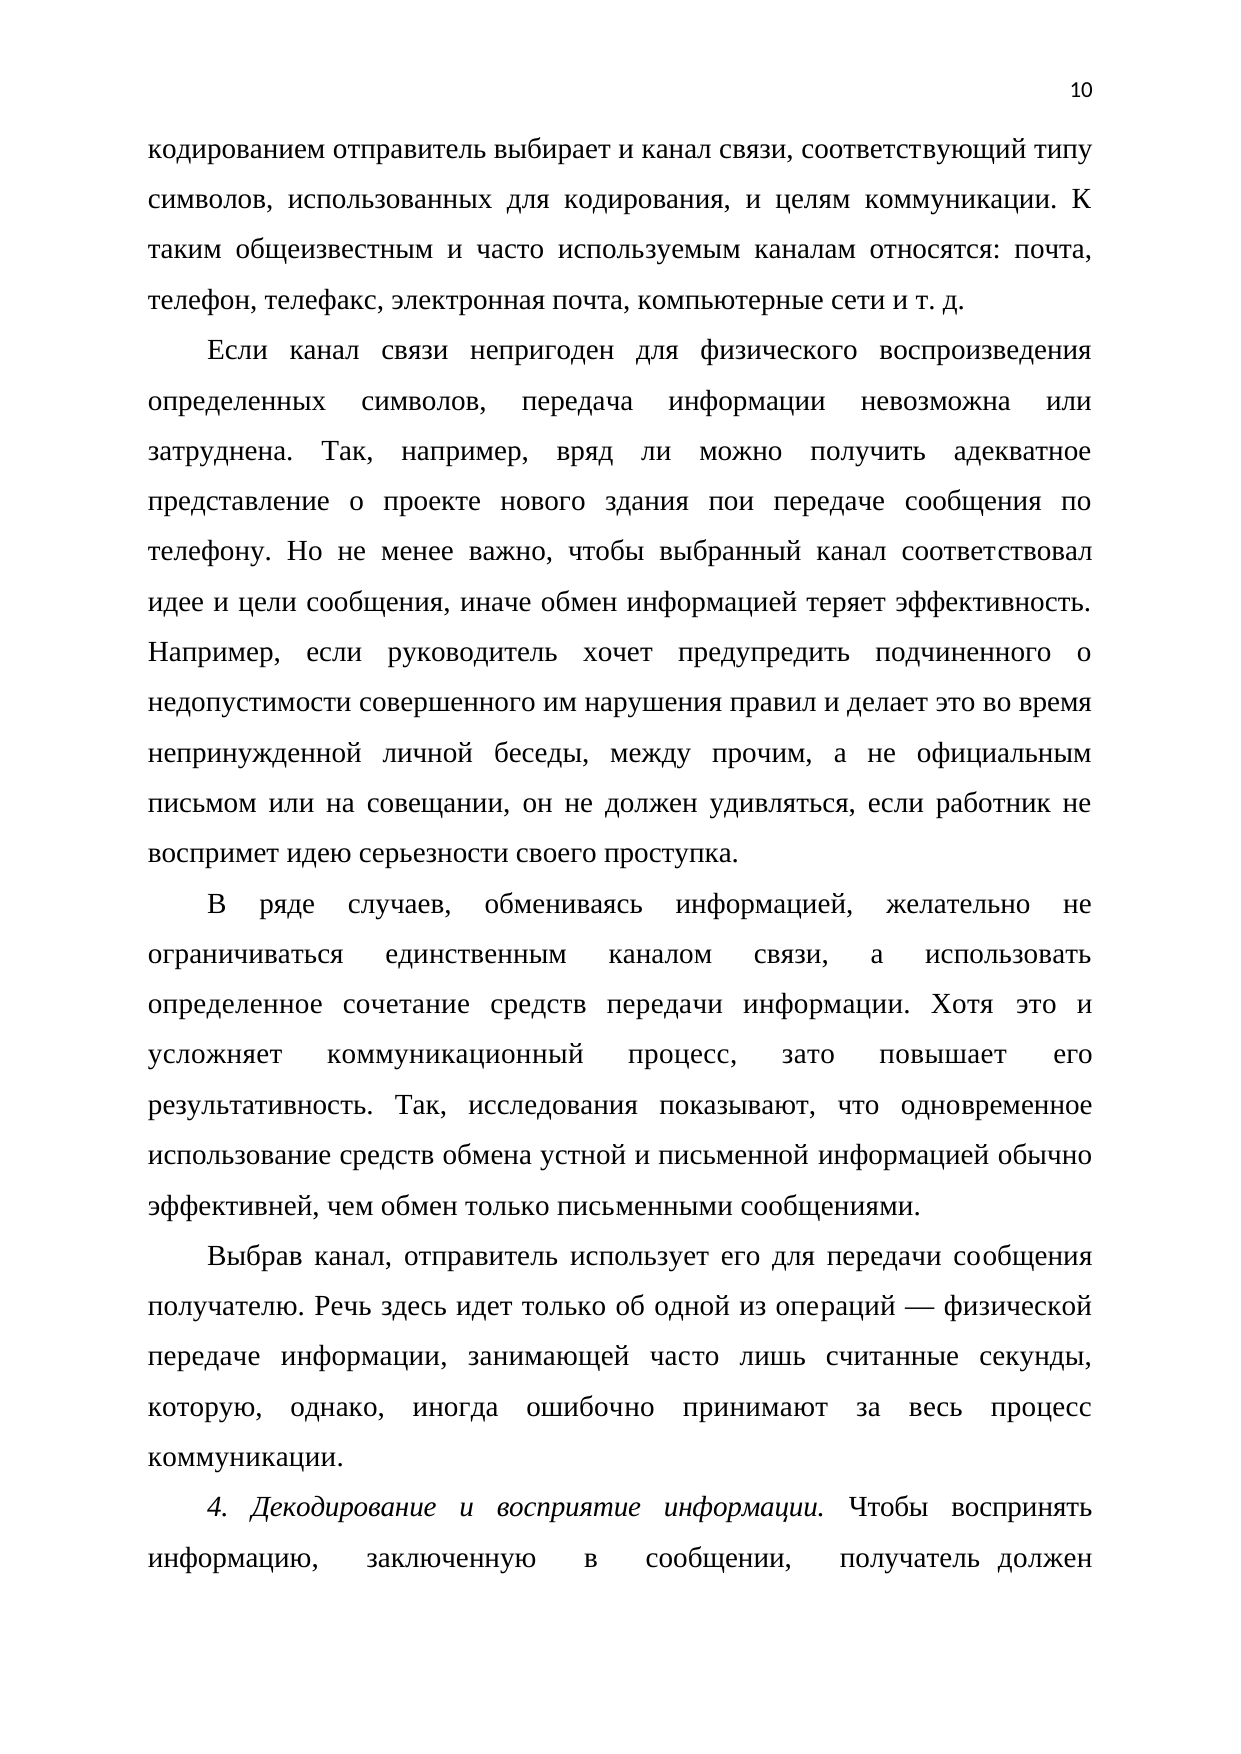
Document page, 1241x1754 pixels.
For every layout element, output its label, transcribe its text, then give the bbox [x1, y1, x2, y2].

text Если канал связи непригоден для физического воспроизведения определенных символов, передача информации невозможна или затруднена. Так, например, вряд ли можно получить адекватное представление о проекте нового здания пои передаче сообщения по телефону. Но не менее важно, чтобы выбранный канал соответствовал идее и цели сообщения, иначе обмен информацией теряет эффективность. Например, если руководитель хочет предупредить подчиненного о недопустимости совершенного им нарушения правил и делает это во время непринужденной личной беседы, между прочим, а не официальным письмом или на совещании, он не должен удивляться, если работник не воспримет идею серьезности своего проступка. [148, 332, 1092, 869]
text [148, 1489, 1092, 1573]
text Выбрав канал, отправитель использует его для передачи сообщения получателю. Речь здесь идет только об одной из операций — физической передаче информации, занимающей часто лишь считанные секунды, которую, однако, иногда ошибочно принимают за весь процесс коммуникации. [148, 1238, 1092, 1473]
text В ряде случаев, обмениваясь информацией, желательно не ограничиваться единственным каналом связи, а использовать определенное сочетание средств передачи информации. Хотя это и усложняет коммуникационный процесс, зато повышает его результативность. Так, исследования показывают, что одновременное использование средств обмена устной и письменной информацией обычно эффективней, чем обмен только письменными сообщениями. [148, 886, 1092, 1221]
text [148, 131, 1092, 316]
